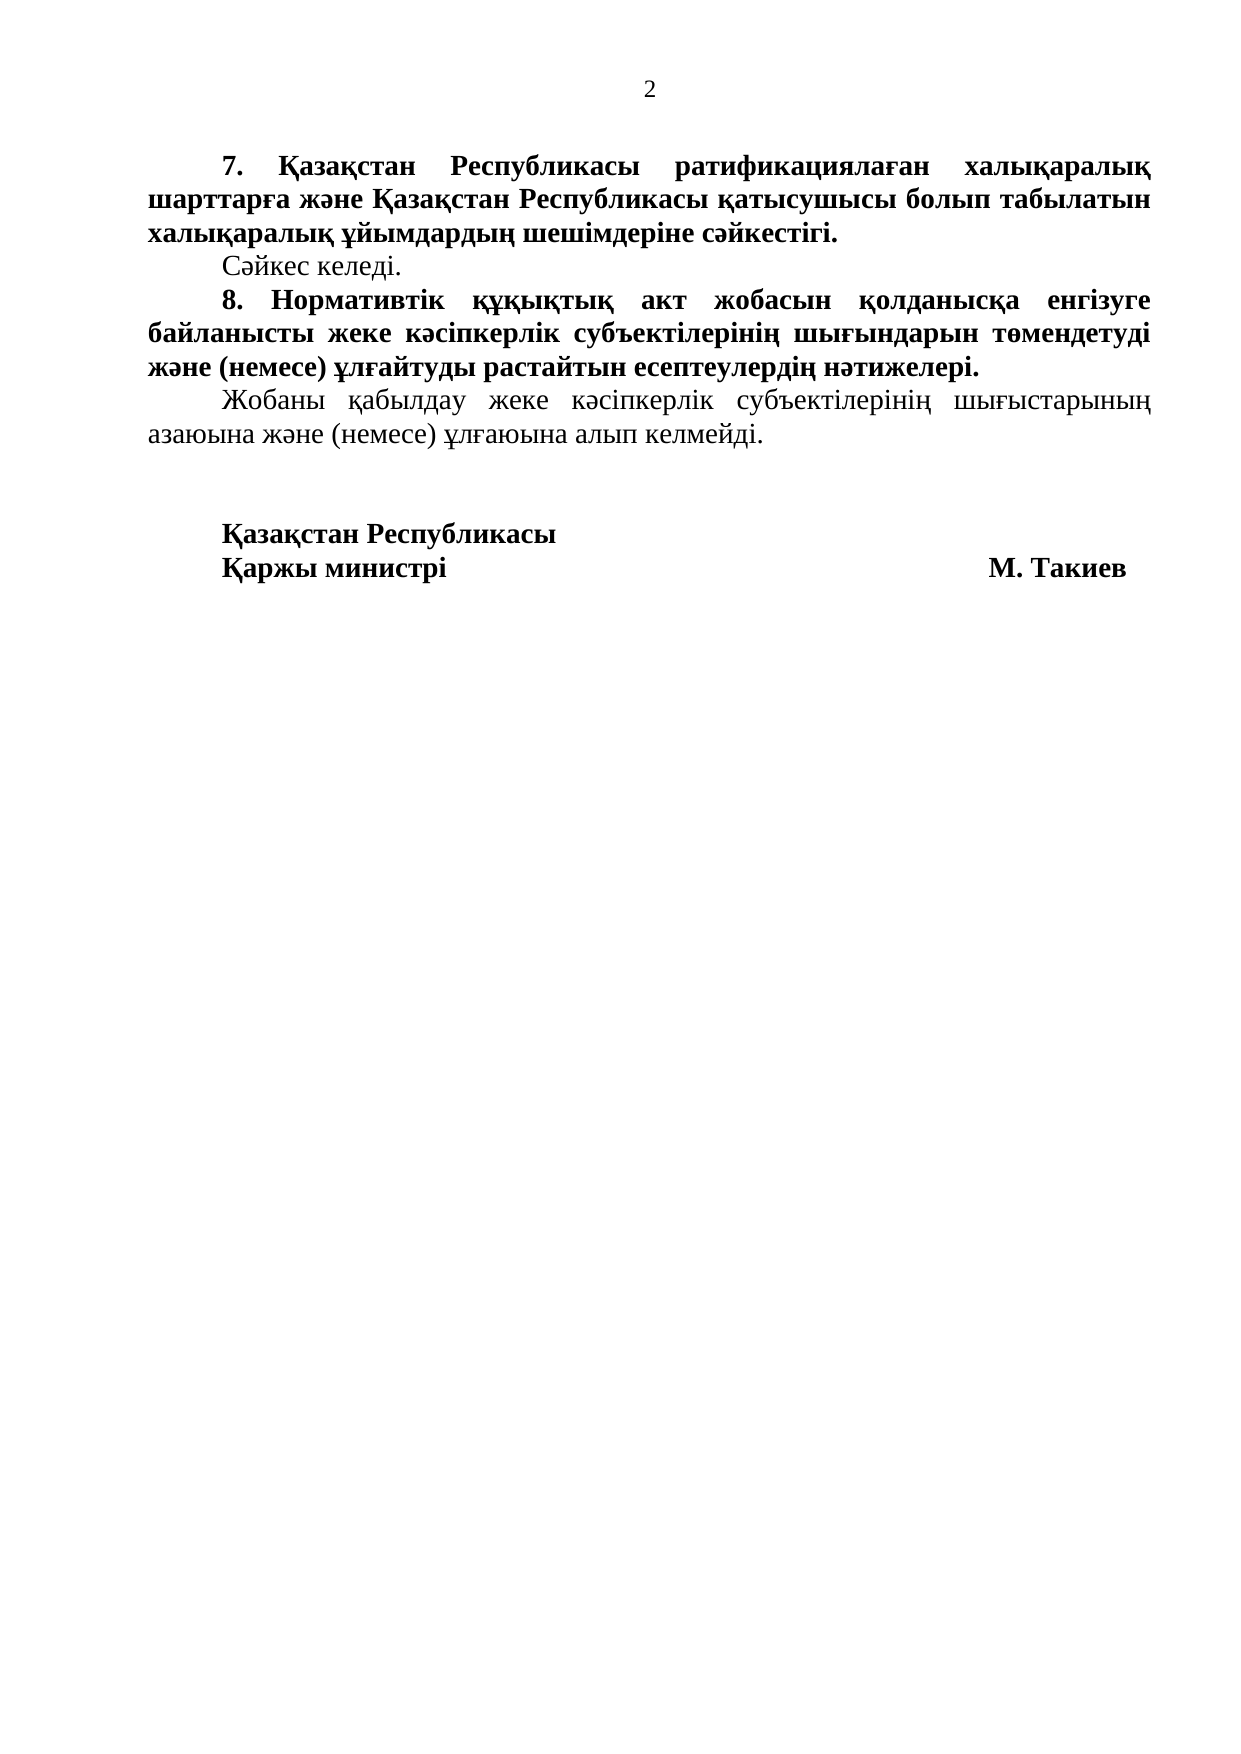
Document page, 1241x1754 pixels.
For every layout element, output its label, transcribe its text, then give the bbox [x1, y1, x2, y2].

text Жобаны қабылдау жеке кәсіпкерлік субъектілерінің шығыстарының азаюына және (немесе) ұлғаюына алып келмейді. [148, 382, 1152, 449]
text 7. Қазақстан Республикасы ратификациялаған халықаралық шарттарға және Қазақстан Республикасы қатысушысы болып табылатын халықаралық ұйымдардың шешімдеріне сәйкестігі. [148, 148, 1152, 248]
text 8. Нормативтік құқықтық акт жобасын қолданысқа енгізуге байланысты жеке кәсіпкерлік субъектілерінің шығындарын төмендетуді және (немесе) ұлғайтуды растайтын есептеулердің нәтижелері. [148, 282, 1152, 382]
text Қазақстан Республикасы [148, 517, 1152, 550]
text Сәйкес келеді. [148, 248, 1152, 282]
text Қаржы министрі М. Такиев [148, 550, 1152, 648]
